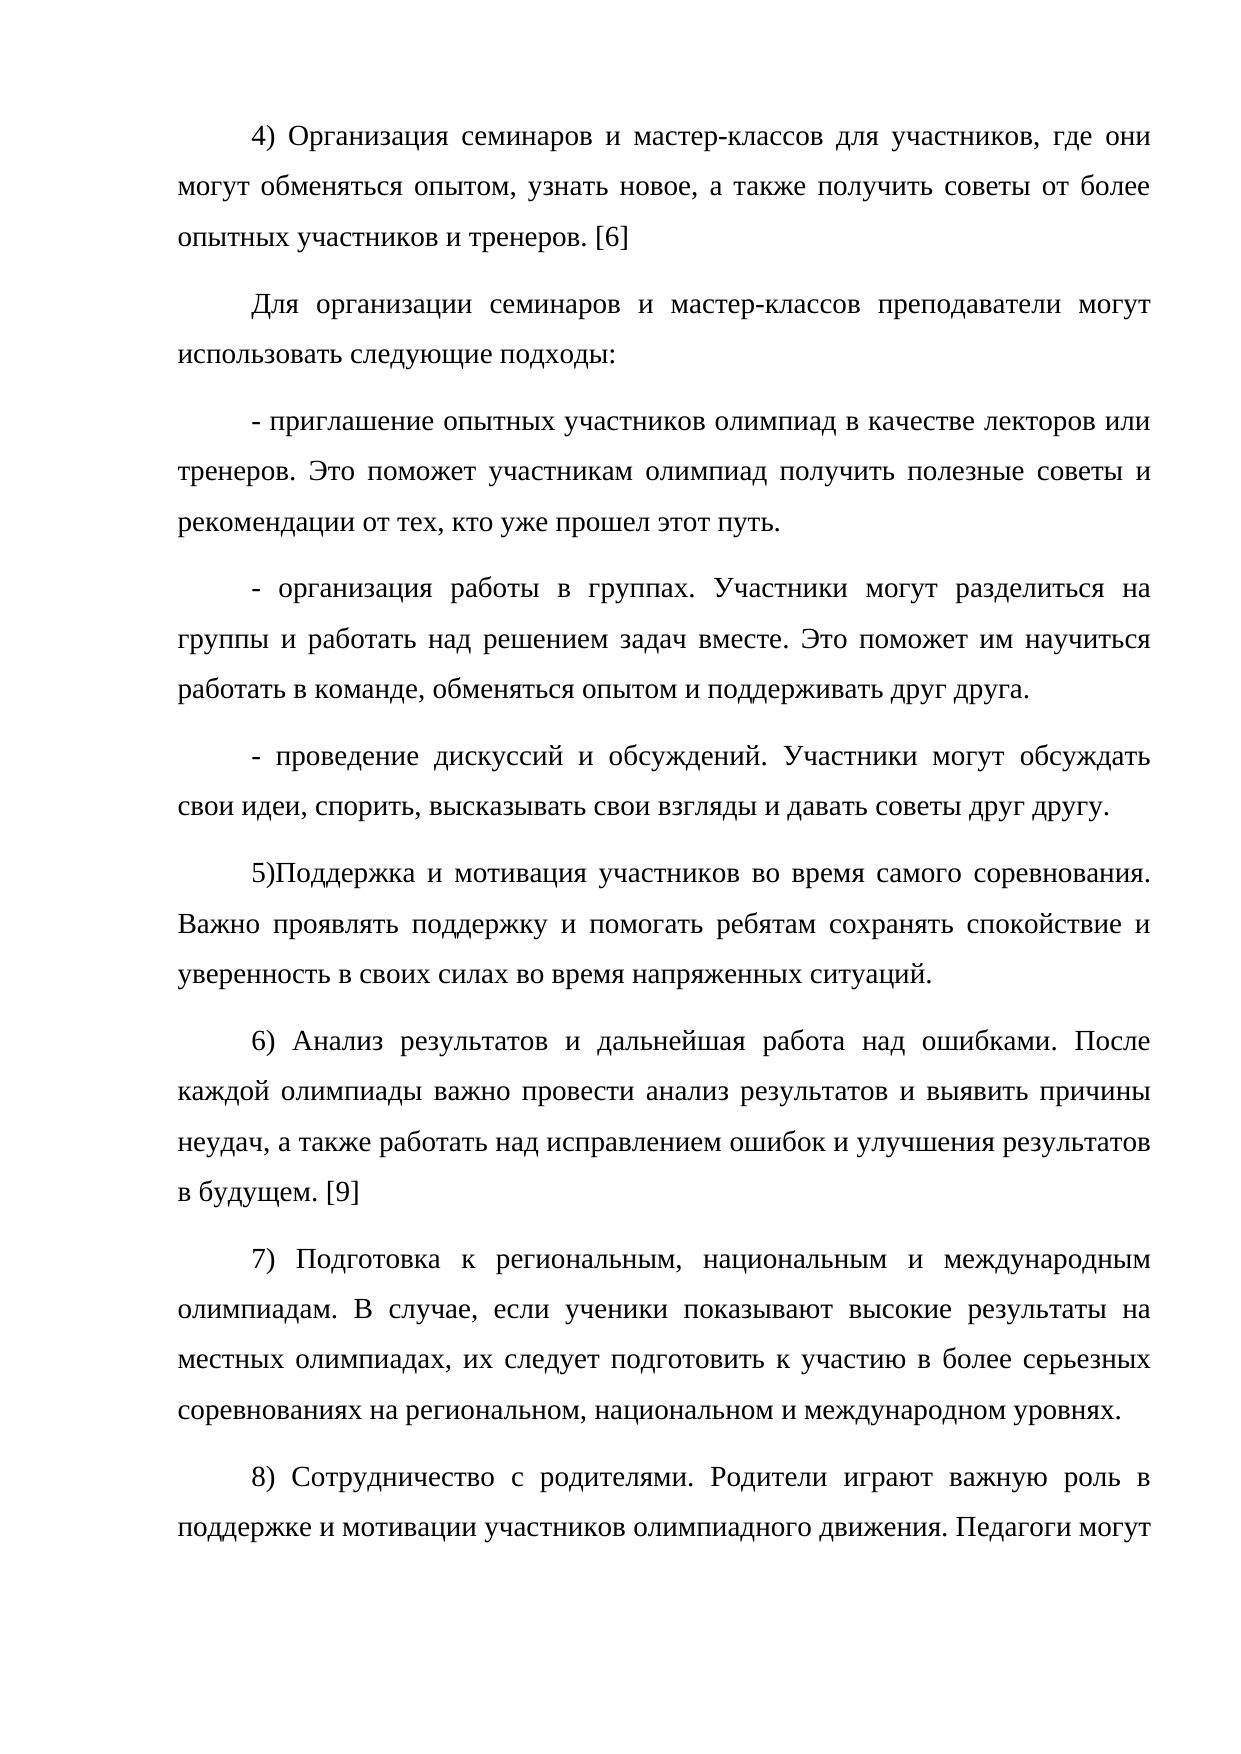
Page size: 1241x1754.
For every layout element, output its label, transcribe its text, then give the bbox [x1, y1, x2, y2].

text 6) Анализ результатов и дальнейшая работа над ошибками. После каждой олимпиады важно провести анализ результатов и выявить причины неудач, а также работать над исправлением ошибок и улучшения результатов в будущем. [9] [177, 1023, 1152, 1208]
text - организация работы в группах. Участники могут разделиться на группы и работать над решением задач вместе. Это поможет им научиться работать в команде, обменяться опытом и поддерживать друг друга. [177, 571, 1152, 705]
text 5)Поддержка и мотивация участников во время самого соревнования. Важно проявлять поддержку и помогать ребятам сохранять спокойствие и уверенность в своих силах во время напряженных ситуаций. [177, 856, 1152, 990]
text - приглашение опытных участников олимпиад в качестве лекторов или тренеров. Это поможет участникам олимпиад получить полезные советы и рекомендации от тех, кто уже прошел этот путь. [177, 403, 1152, 537]
text - проведение дискуссий и обсуждений. Участники могут обсуждать свои идеи, спорить, высказывать свои взгляды и давать советы друг другу. [177, 738, 1152, 822]
text Для организации семинаров и мастер-классов преподаватели могут использовать следующие подходы: [177, 286, 1152, 369]
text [177, 1459, 1152, 1543]
text 7) Подготовка к региональным, национальным и международным олимпиадам. В случае, если ученики показывают высокие результаты на местных олимпиадах, их следует подготовить к участию в более серьезных соревнованиях на региональном, национальном и международном уровнях. [177, 1241, 1152, 1426]
text 4) Организация семинаров и мастер-классов для участников, где они могут обменяться опытом, узнать новое, а также получить советы от более опытных участников и тренеров. [6] [177, 118, 1152, 252]
